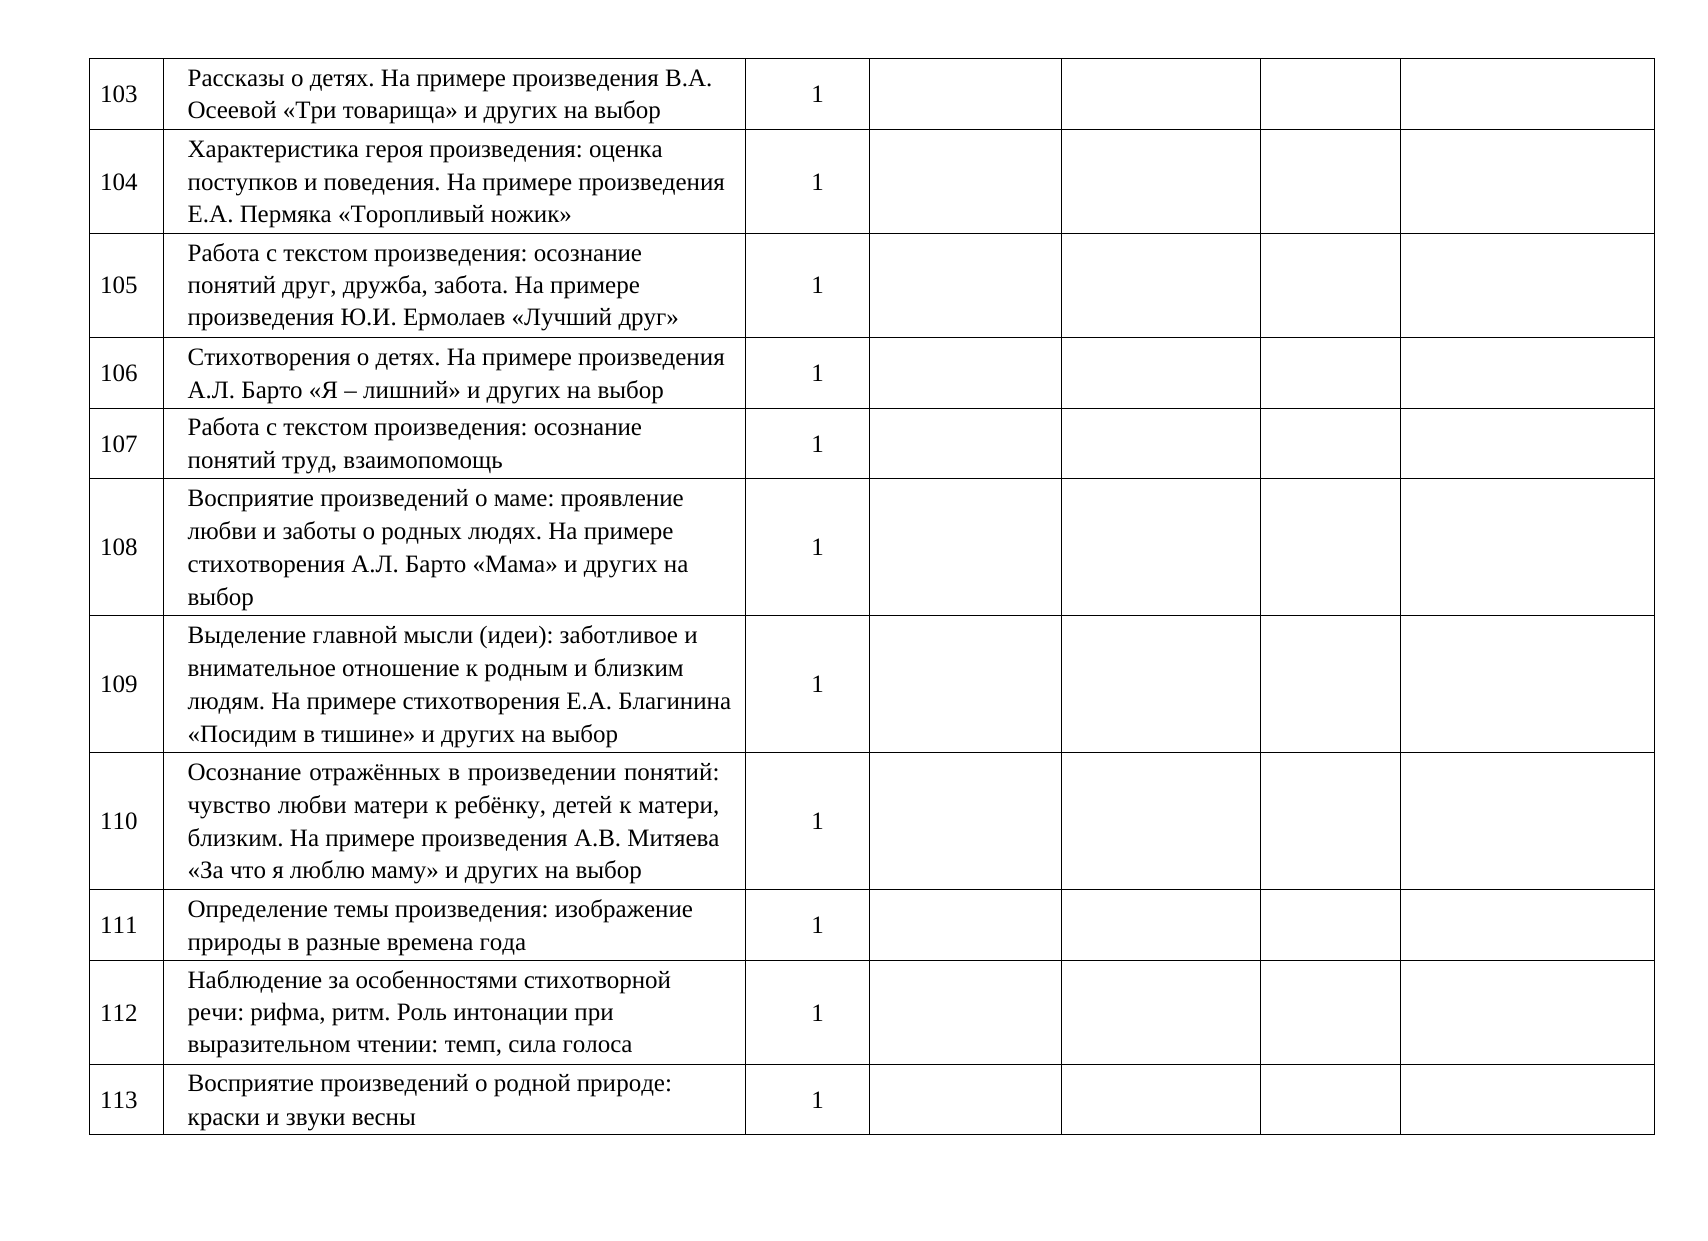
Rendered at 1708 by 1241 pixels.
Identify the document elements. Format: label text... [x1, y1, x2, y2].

table_cell Наблюдение за особенностями стихотворной речи: рифма, ритм. Роль интонации при выразительном чтении: темп, сила голоса [164, 961, 745, 1064]
table_cell [1062, 753, 1260, 889]
table_cell [1401, 1065, 1654, 1134]
table_header [1062, 59, 1260, 129]
table_cell 1 [746, 479, 869, 615]
table_cell [870, 1065, 1061, 1134]
table_cell 104 [90, 130, 163, 233]
table_cell 1 [746, 890, 869, 960]
table_cell [1062, 1065, 1260, 1134]
table_header Рассказы о детях. На примере произведения В.А. Осеевой «Три товарища» и других на выбор [164, 59, 745, 129]
table_cell 1 [746, 338, 869, 408]
table_cell [1401, 616, 1654, 752]
table_cell [1062, 234, 1260, 337]
table_cell [1062, 130, 1260, 233]
table_cell [1062, 890, 1260, 960]
table_cell [1261, 1065, 1400, 1134]
table_cell [870, 479, 1061, 615]
table_cell 1 [746, 130, 869, 233]
table_cell [1062, 409, 1260, 478]
table_cell Осознание отражённых в произведении понятий: чувство любви матери к ребёнку, детей к матери, близким. На примере произведения А.В. Митяева «За что я люблю маму» и других на выбор [164, 753, 745, 889]
table_cell 111 [90, 890, 163, 960]
table_header [1401, 59, 1654, 129]
table_cell [1401, 479, 1654, 615]
table_cell [1261, 338, 1400, 408]
table_cell [1401, 409, 1654, 478]
table_cell [1261, 890, 1400, 960]
table_header [870, 59, 1061, 129]
table_cell 108 [90, 479, 163, 615]
table_cell [1062, 338, 1260, 408]
table_cell [1261, 130, 1400, 233]
table_cell 105 [90, 234, 163, 337]
table_cell Выделение главной мысли (идеи): заботливое и внимательное отношение к родным и близким людям. На примере стихотворения Е.А. Благинина «Посидим в тишине» и других на выбор [164, 616, 745, 752]
table_cell [1062, 479, 1260, 615]
table_cell [1261, 234, 1400, 337]
table_cell [870, 234, 1061, 337]
table_cell [1062, 616, 1260, 752]
table_cell [1261, 616, 1400, 752]
table_cell 106 [90, 338, 163, 408]
table_header 103 [90, 59, 163, 129]
table_cell 107 [90, 409, 163, 478]
table_cell [870, 961, 1061, 1064]
table_cell [870, 890, 1061, 960]
table_cell Определение темы произведения: изображение природы в разные времена года [164, 890, 745, 960]
table_cell [1401, 961, 1654, 1064]
table_cell Восприятие произведений о родной природе: краски и звуки весны [164, 1065, 745, 1134]
table_cell 1 [746, 616, 869, 752]
table_header [1261, 59, 1400, 129]
table_cell [870, 616, 1061, 752]
table_cell [870, 338, 1061, 408]
table_cell [1401, 338, 1654, 408]
table_cell [1401, 234, 1654, 337]
table_header 1 [746, 59, 869, 129]
table_cell Работа с текстом произведения: осознание понятий труд, взаимопомощь [164, 409, 745, 478]
table_cell [1401, 753, 1654, 889]
table_cell [1401, 890, 1654, 960]
table_cell Восприятие произведений о маме: проявление любви и заботы о родных людях. На примере стихотворения А.Л. Барто «Мама» и других на выбор [164, 479, 745, 615]
table_cell [1062, 961, 1260, 1064]
table_cell [1261, 479, 1400, 615]
table_cell 1 [746, 234, 869, 337]
table_cell Характеристика героя произведения: оценка поступков и поведения. На примере произведения Е.А. Пермяка «Торопливый ножик» [164, 130, 745, 233]
table_cell 112 [90, 961, 163, 1064]
table_cell 1 [746, 1065, 869, 1134]
table_cell 1 [746, 409, 869, 478]
table_cell 109 [90, 616, 163, 752]
table_cell [1261, 961, 1400, 1064]
table_cell Стихотворения о детях. На примере произведения А.Л. Барто «Я – лишний» и других на выбор [164, 338, 745, 408]
table_cell [870, 409, 1061, 478]
table_cell [1261, 409, 1400, 478]
table_cell [1401, 130, 1654, 233]
table_cell [870, 130, 1061, 233]
table_cell [1261, 753, 1400, 889]
table_cell Работа с текстом произведения: осознание понятий друг, дружба, забота. На примере произведения Ю.И. Ермолаев «Лучший друг» [164, 234, 745, 337]
table_cell 113 [90, 1065, 163, 1134]
table_cell [870, 753, 1061, 889]
table_cell 110 [90, 753, 163, 889]
table_cell 1 [746, 753, 869, 889]
table_cell 1 [746, 961, 869, 1064]
